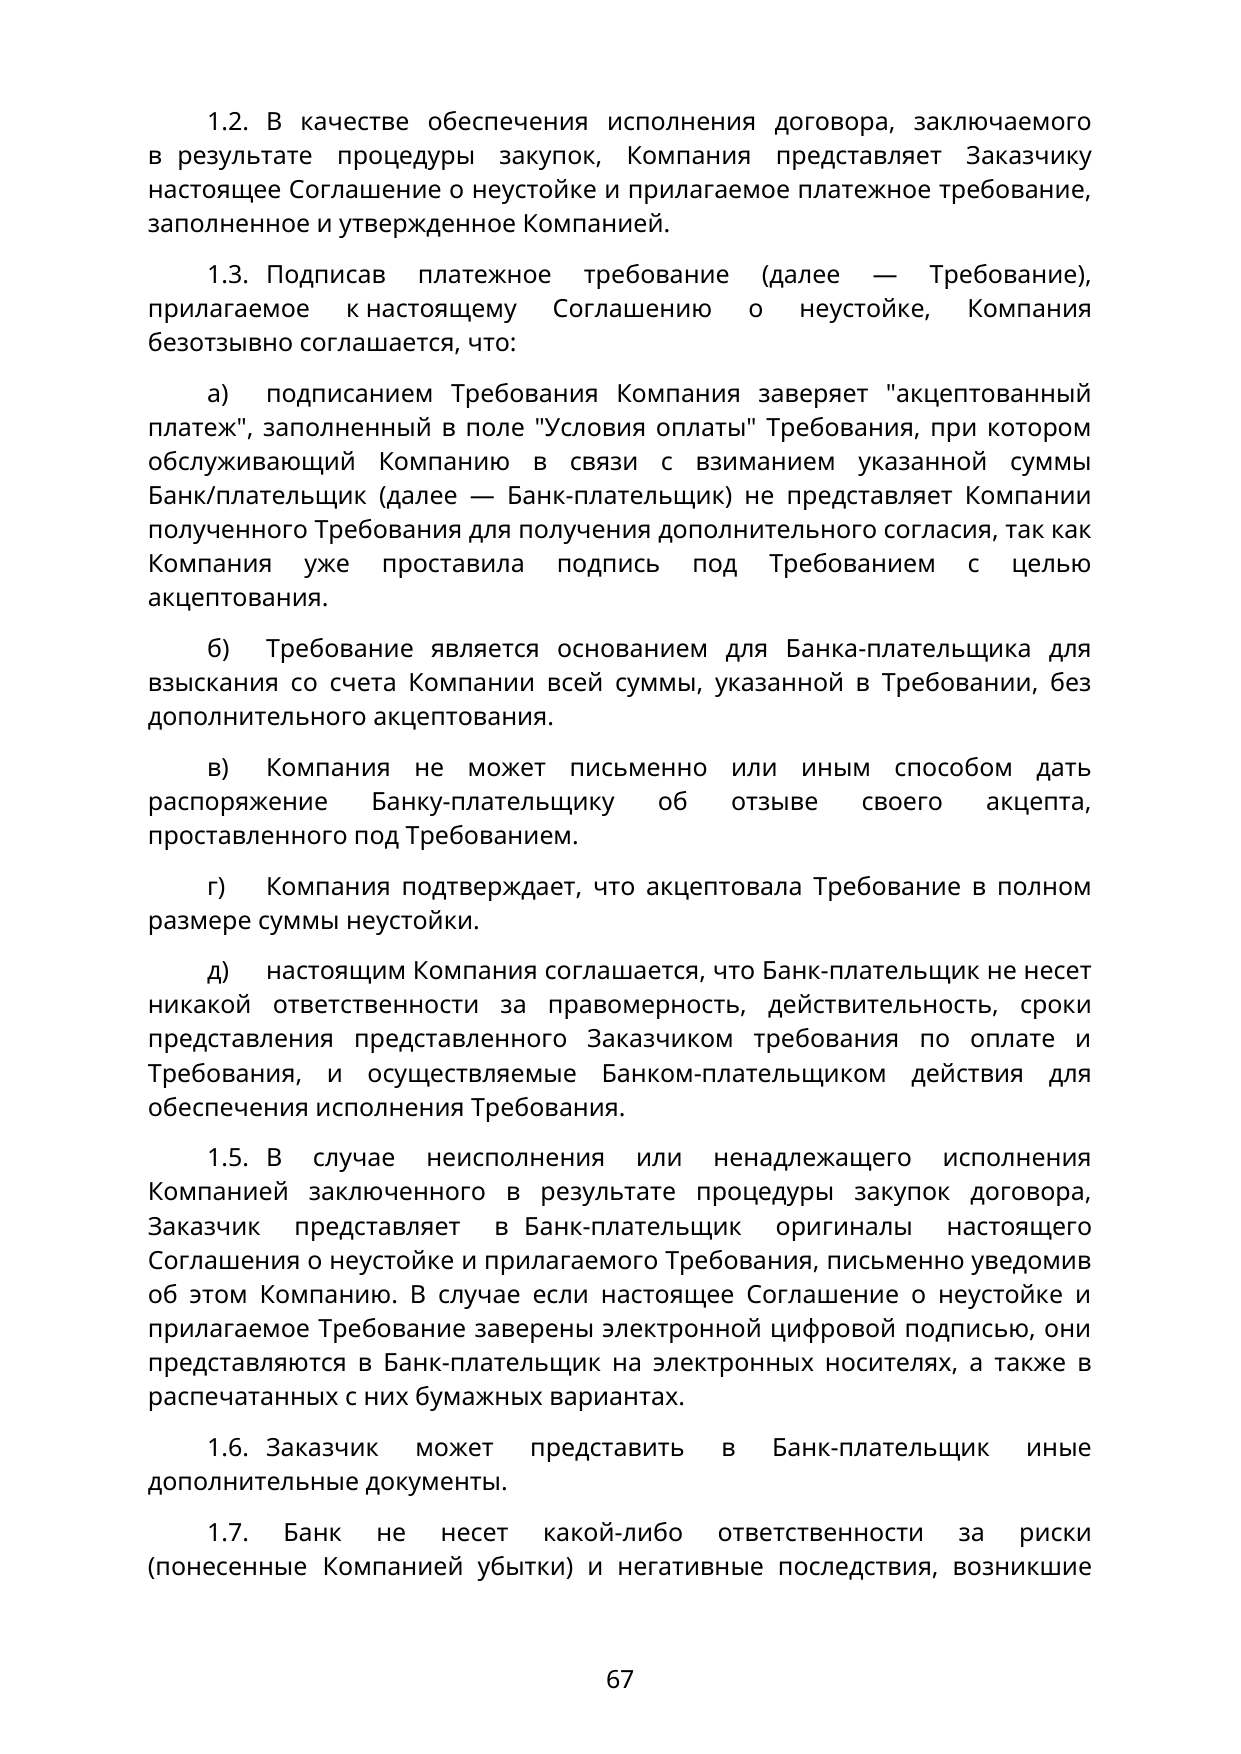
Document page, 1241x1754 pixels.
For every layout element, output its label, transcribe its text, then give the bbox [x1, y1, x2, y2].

text в) Компания не может письменно или иным способом дать распоряжение Банку-плательщику об отзыве своего акцепта, проставленного под Требованием. [148, 749, 1092, 852]
text 1.6. Заказчик может представить в Банк-плательщик иные дополнительные документы. [148, 1429, 1092, 1497]
text б) Требование является основанием для Банка-плательщика для взыскания со счета Компании всей суммы, указанной в Требовании, без дополнительного акцептования. [148, 631, 1092, 733]
text г) Компания подтверждает, что акцептовала Требование в полном размере суммы неустойки. [148, 868, 1092, 936]
text а) подписанием Требования Компания заверяет "акцептованный платеж", заполненный в поле "Условия оплаты" Требования, при котором обслуживающий Компанию в связи с взиманием указанной суммы Банк/плательщик (далее — Банк-плательщик) не представляет Компании полученного Требования для получения дополнительного согласия, так как Компания уже проставила подпись под Требованием с целью акцептования. [148, 375, 1092, 614]
text 1.2. В качестве обеспечения исполнения договора, заключаемого в результате процедуры закупок, Компания представляет Заказчику настоящее Соглашение о неустойке и прилагаемое платежное требование, заполненное и утвержденное Компанией. [148, 103, 1092, 240]
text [148, 1514, 1092, 1582]
text 1.3. Подписав платежное требование (далее — Требование), прилагаемое к настоящему Соглашению о неустойке, Компания безотзывно соглашается, что: [148, 257, 1092, 359]
text д) настоящим Компания соглашается, что Банк-плательщик не несет никакой ответственности за правомерность, действительность, сроки представления представленного Заказчиком требования по оплате и Требования, и осуществляемые Банком-плательщиком действия для обеспечения исполнения Требования. [148, 953, 1092, 1123]
text 1.5. В случае неисполнения или ненадлежащего исполнения Компанией заключенного в результате процедуры закупок договора, Заказчик представляет в Банк-плательщик оригиналы настоящего Соглашения о неустойке и прилагаемого Требования, письменно уведомив об этом Компанию. В случае если настоящее Соглашение о неустойке и прилагаемое Требование заверены электронной цифровой подписью, они представляются в Банк-плательщик на электронных носителях, а также в распечатанных с них бумажных вариантах. [148, 1140, 1092, 1413]
